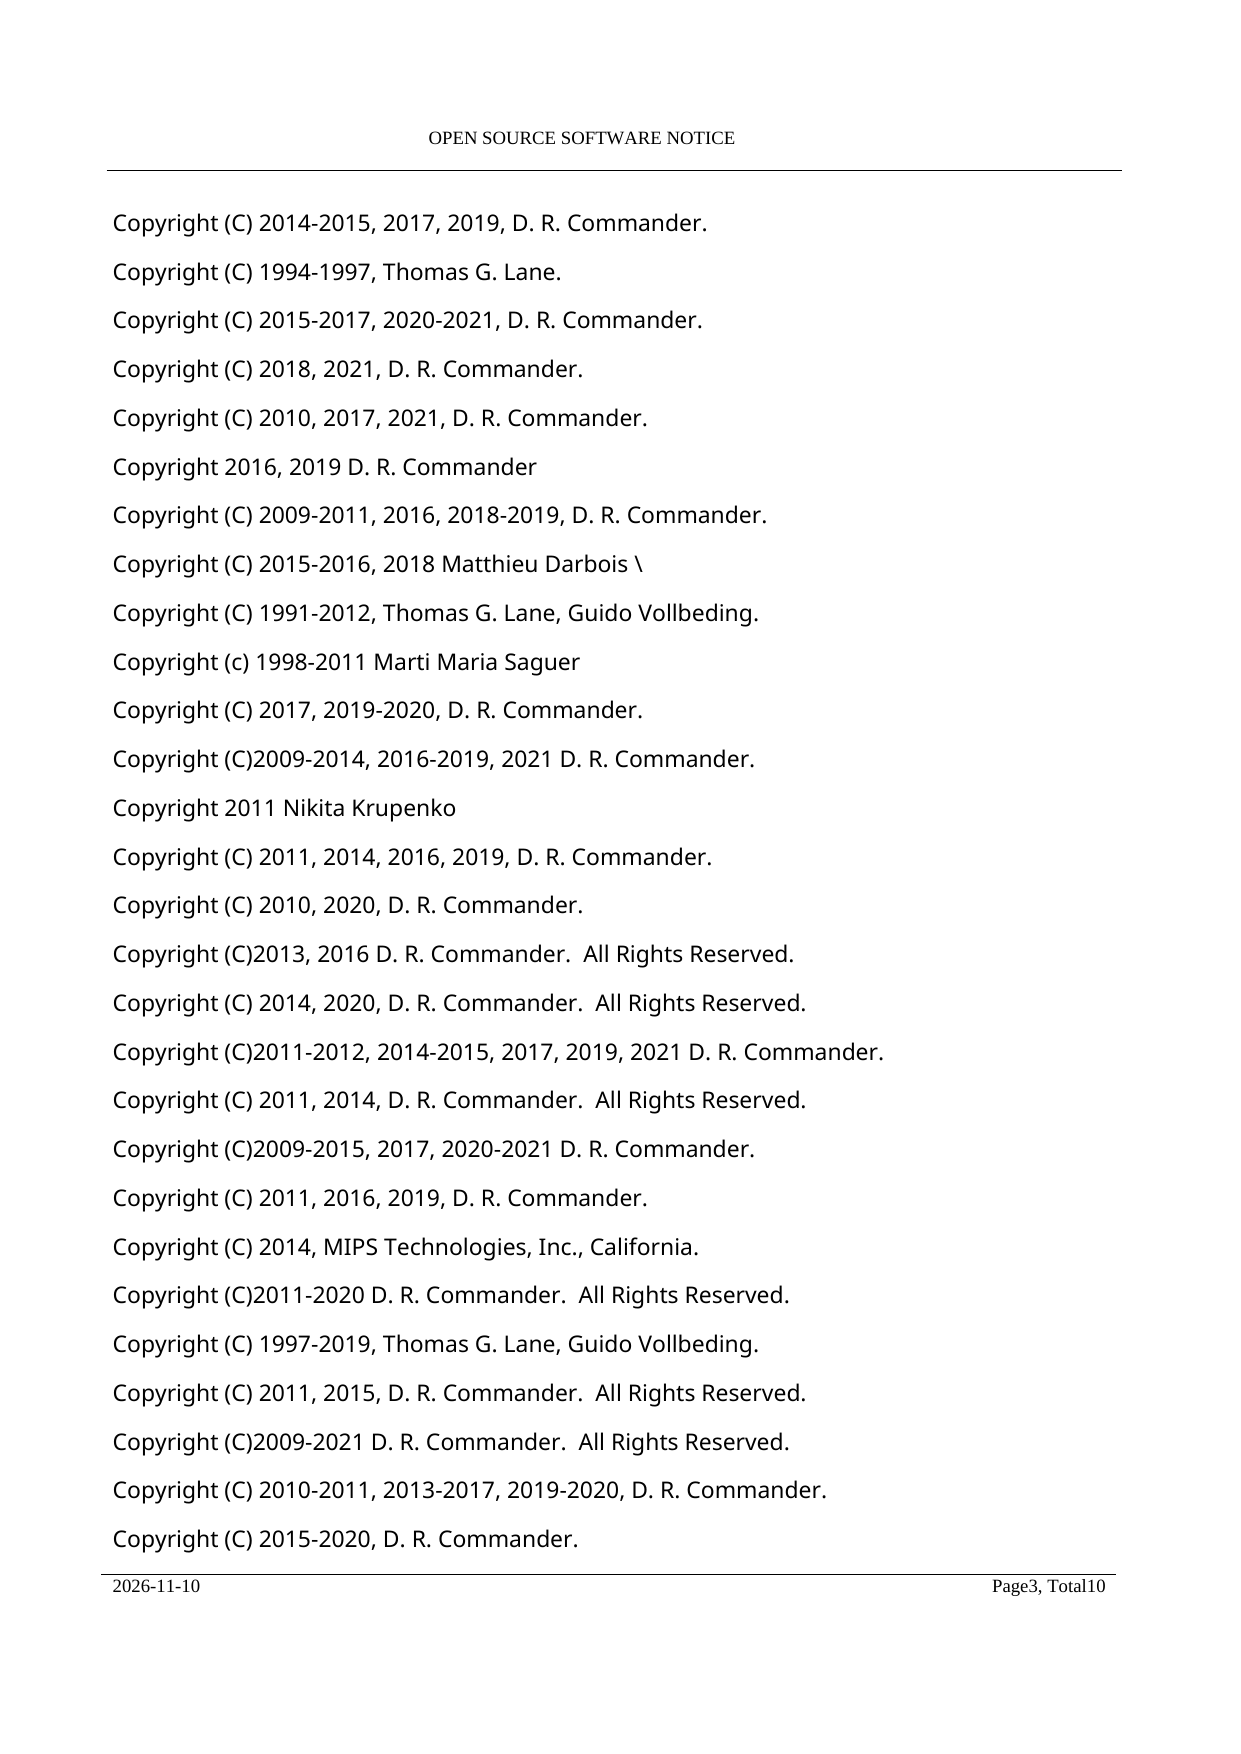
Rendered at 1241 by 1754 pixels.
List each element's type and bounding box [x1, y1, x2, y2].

text [112, 206, 1128, 1555]
